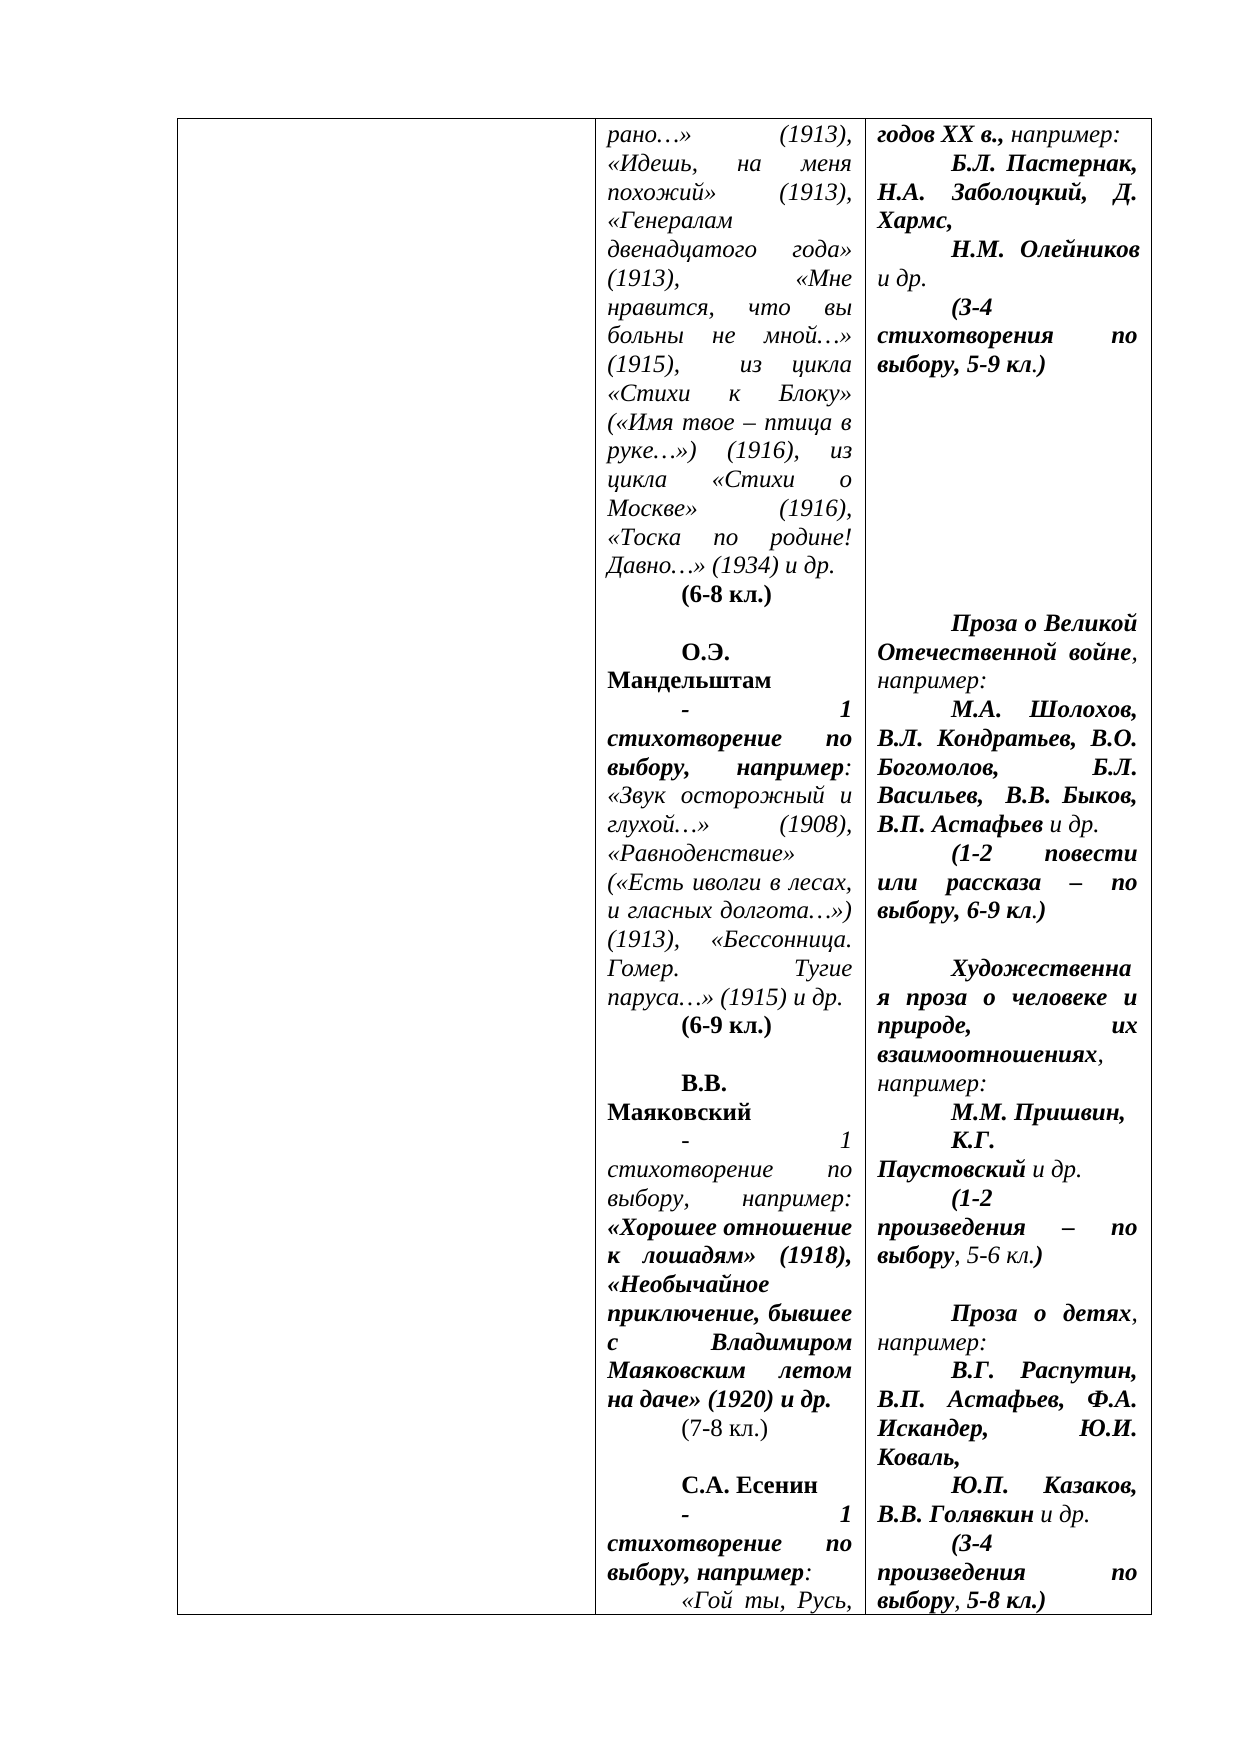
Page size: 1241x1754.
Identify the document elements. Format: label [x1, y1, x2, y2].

table_cell [178, 119, 595, 1614]
table_cell [596, 119, 865, 1614]
table_cell [866, 119, 1151, 1614]
